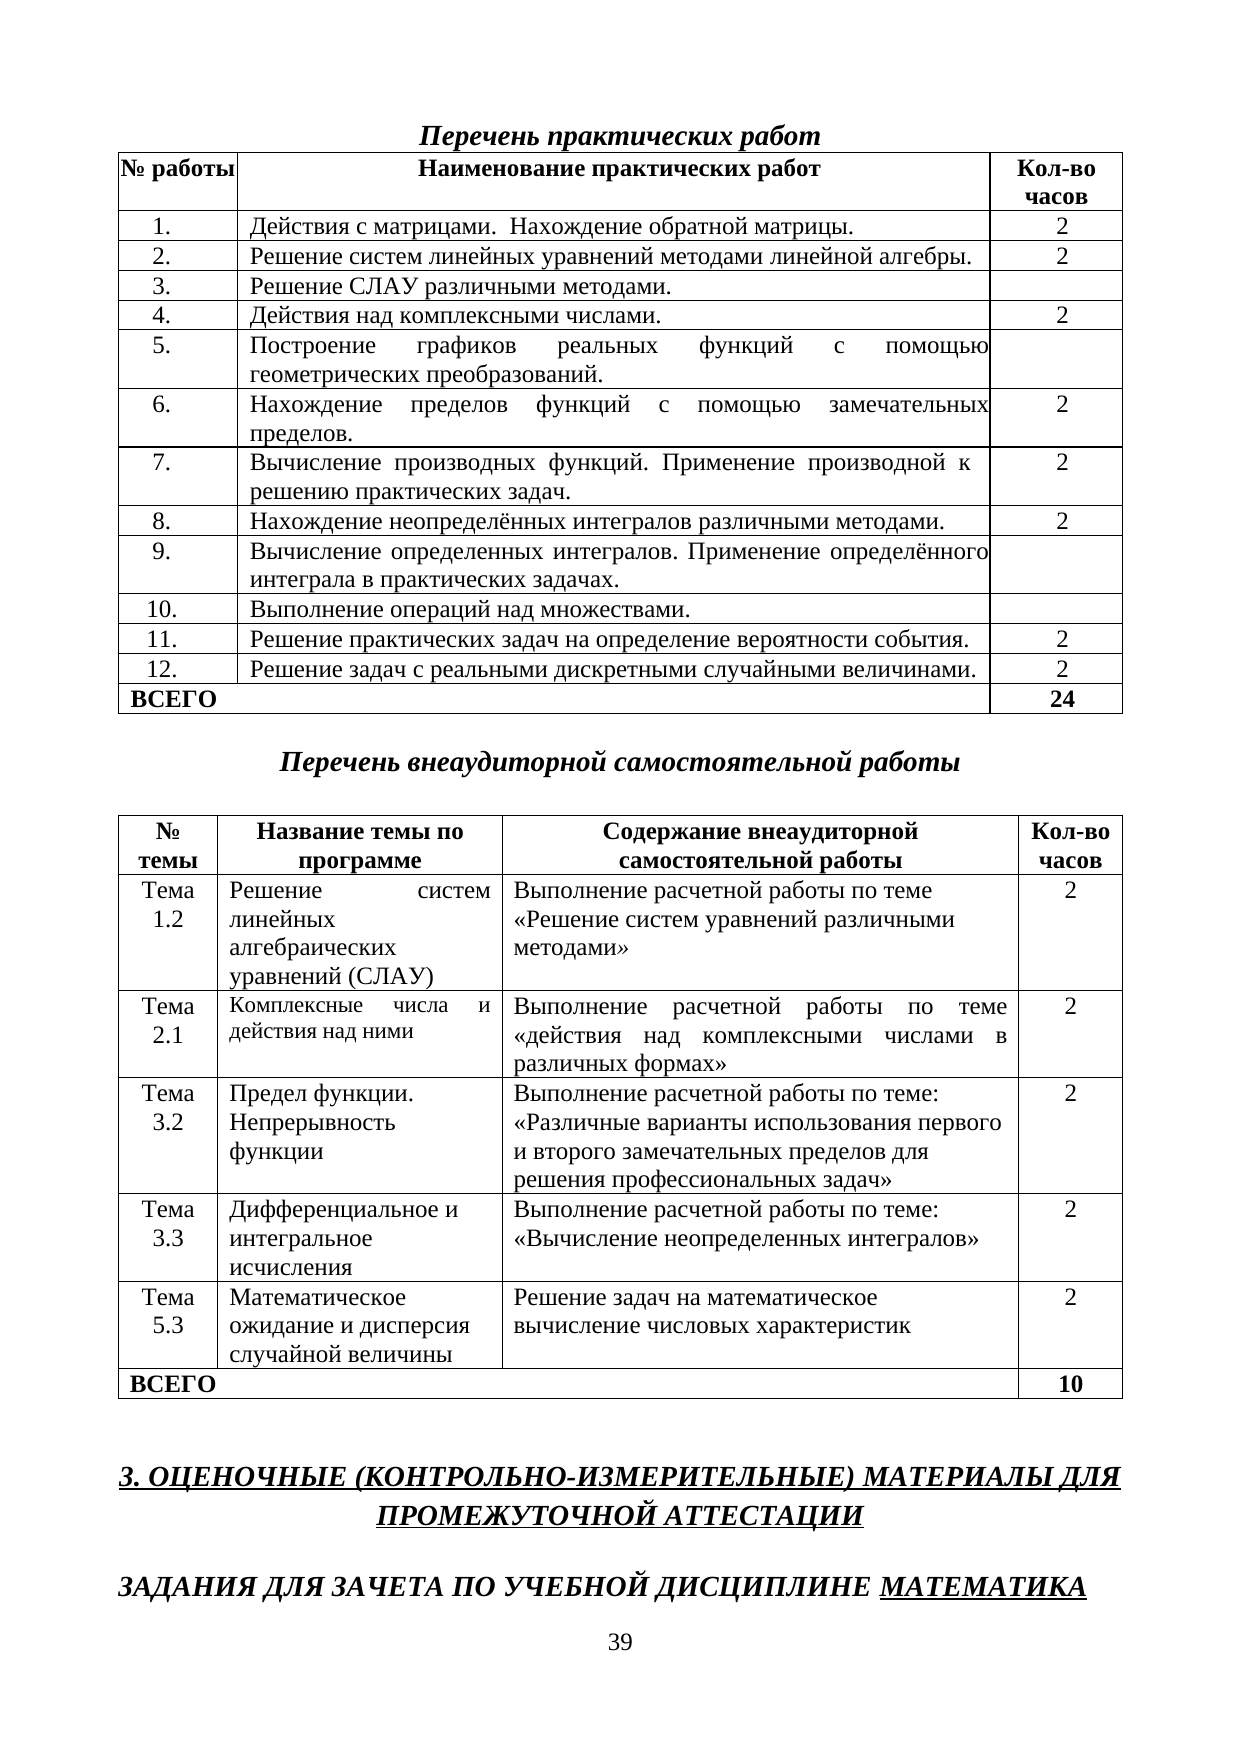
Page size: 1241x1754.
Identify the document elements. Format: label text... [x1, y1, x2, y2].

table_cell Действия над комплексными числами. [238, 301, 989, 329]
table_cell Выполнение расчетной работы по теме: «Различные варианты использования первого и второго замечательных пределов для решения профессиональных задач» [503, 1078, 1018, 1193]
table_cell [119, 389, 237, 446]
text Перечень практических работ [118, 118, 1122, 152]
table_cell 2 [991, 389, 1122, 446]
table_cell Вычисление производных функций. Применение производной к решению практических задач. [238, 448, 989, 505]
table_header Название темы по программе [218, 816, 502, 874]
table_cell 2 [991, 654, 1122, 683]
table_header Содержание внеаудиторной самостоятельной работы [503, 816, 1018, 874]
table_cell Решение практических задач на определение вероятности события. [238, 624, 989, 653]
table_cell Предел функции. Непрерывность функции [218, 1078, 502, 1193]
table_cell [991, 271, 1122, 299]
table_cell [991, 536, 1122, 593]
table_cell 2 [991, 448, 1122, 505]
table_cell ВСЕГО [119, 1369, 1018, 1398]
table_cell [119, 654, 237, 683]
table_cell 2 [991, 301, 1122, 329]
table_cell Тема 5.3 [119, 1282, 217, 1368]
table_cell [119, 594, 237, 623]
table_header Кол-во часов [991, 153, 1122, 210]
table_header Наименование практических работ [238, 153, 989, 210]
table_cell Решение задач на математическое вычисление числовых характеристик [503, 1282, 1018, 1368]
table_cell 2 [991, 624, 1122, 653]
table_cell Решение систем линейных алгебраических уравнений (СЛАУ) [218, 875, 502, 990]
table_cell 2 [991, 506, 1122, 535]
table_cell Решение СЛАУ различными методами. [238, 271, 989, 299]
table_cell 10 [1019, 1369, 1122, 1398]
table_cell [991, 330, 1122, 388]
table_cell 2 [1019, 1194, 1122, 1281]
table_cell Тема 3.2 [119, 1078, 217, 1193]
text ЗАДАНИЯ ДЛЯ ЗАЧЕТА ПО УЧЕБНОЙ ДИСЦИПЛИНЕ МАТЕМАТИКА [118, 1569, 1122, 1603]
table_cell 2 [1019, 991, 1122, 1077]
table_cell Тема 1.2 [119, 875, 217, 990]
table_cell Тема 3.3 [119, 1194, 217, 1281]
text 3. Оценочные (контрольно-измерительные) материалы для промежуточной аттестации [118, 1459, 1122, 1531]
table_cell [119, 301, 237, 329]
table_cell Выполнение расчетной работы по теме «Решение систем уравнений различными методами» [503, 875, 1018, 990]
table_cell 2 [1019, 1078, 1122, 1193]
table_cell Выполнение расчетной работы по теме «действия над комплексными числами в различных формах» [503, 991, 1018, 1077]
table_cell Выполнение операций над множествами. [238, 594, 989, 623]
table_cell ВСЕГО [119, 684, 989, 712]
table_cell Нахождение неопределённых интегралов различными методами. [238, 506, 989, 535]
table_cell Нахождение пределов функций с помощью замечательных пределов. [238, 389, 989, 446]
table_cell Вычисление определенных интегралов. Применение определённого интеграла в практических задачах. [238, 536, 989, 593]
table_cell Тема 2.1 [119, 991, 217, 1077]
table_cell Действия с матрицами. Нахождение обратной матрицы. [238, 211, 989, 240]
table_cell Комплексные числа и действия над ними [218, 991, 502, 1077]
table_cell Решение задач с реальными дискретными случайными величинами. [238, 654, 989, 683]
table_cell [119, 624, 237, 653]
table_cell [991, 594, 1122, 623]
table_cell [119, 330, 237, 388]
table_cell Выполнение расчетной работы по теме: «Вычисление неопределенных интегралов» [503, 1194, 1018, 1281]
table_cell 2 [1019, 875, 1122, 990]
table_cell 2 [991, 241, 1122, 270]
table_cell 24 [991, 684, 1122, 712]
table_cell Построение графиков реальных функций с помощью геометрических преобразований. [238, 330, 989, 388]
table_cell [119, 536, 237, 593]
table_header № работы [119, 153, 237, 210]
table_cell Решение систем линейных уравнений методами линейной алгебры. [238, 241, 989, 270]
table_cell Математическое ожидание и дисперсия случайной величины [218, 1282, 502, 1368]
table_cell [119, 506, 237, 535]
table_cell [119, 241, 237, 270]
table_cell 2 [991, 211, 1122, 240]
table_cell [119, 448, 237, 505]
table_cell [119, 271, 237, 299]
table_header Кол-во часов [1019, 816, 1122, 874]
text Перечень внеаудиторной самостоятельной работы [118, 744, 1122, 777]
table_header № темы [119, 816, 217, 874]
table_cell 2 [1019, 1282, 1122, 1368]
table_cell [119, 211, 237, 240]
table_cell Дифференциальное и интегральное исчисления [218, 1194, 502, 1281]
